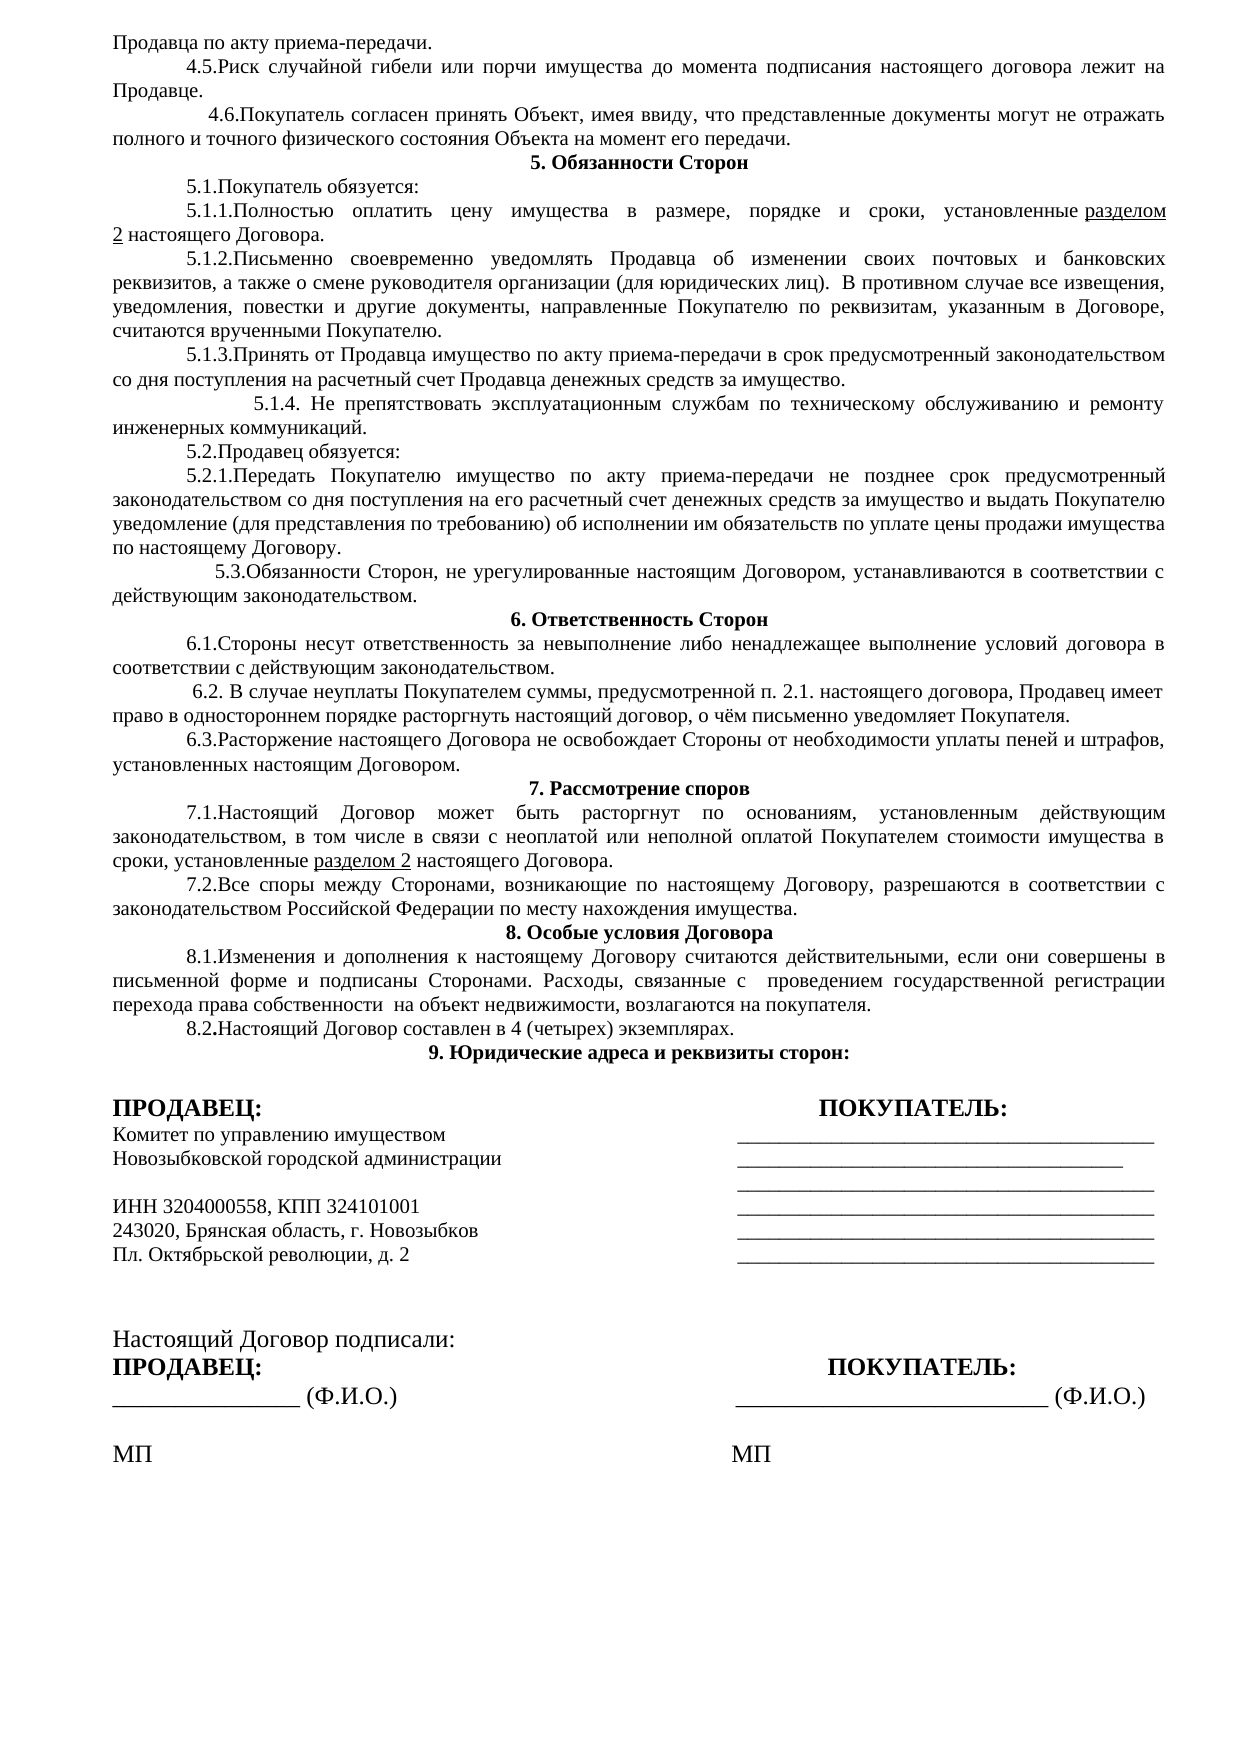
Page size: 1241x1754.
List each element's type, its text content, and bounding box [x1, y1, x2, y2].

text 4.5.Риск случайной гибели или порчи имущества до момента подписания настоящего договора лежит на Продавце. [112, 54, 1166, 102]
text 9. Юридические адреса и реквизиты сторон: [112, 1040, 1166, 1064]
text ПРОДАВЕЦ: ПОКУПАТЕЛЬ: [112, 1352, 1166, 1381]
text 5.1.2.Письменно своевременно уведомлять Продавца об изменении своих почтовых и банковских реквизитов, а также о смене руководителя организации (для юридических лиц). В противном случае все извещения, уведомления, повестки и другие документы, направленные Покупателю по реквизитам, указанным в Договоре, считаются врученными Покупателю. [112, 246, 1166, 342]
text 5. Обязанности Сторон [112, 150, 1166, 174]
text 6.3.Расторжение настоящего Договора не освобождает Стороны от необходимости уплаты пеней и штрафов, установленных настоящим Договором. [112, 727, 1166, 776]
text _______________ (Ф.И.О.) _________________________ (Ф.И.О.) [112, 1381, 1166, 1410]
text 243020, Брянская область, г. Новозыбков ________________________________________ [112, 1218, 1166, 1242]
text 7.1.Настоящий Договор может быть расторгнут по основаниям, установленным действующим законодательством, в том числе в связи с неоплатой или неполной оплатой Покупателем стоимости имущества в сроки, установленные разделом 2 настоящего Договора. [112, 799, 1166, 872]
text 6.2. В случае неуплаты Покупателем суммы, предусмотренной п. 2.1. настоящего договора, Продавец имеет право в одностороннем порядке расторгнуть настоящий договор, о чём письменно уведомляет Покупателя. [112, 679, 1166, 727]
text ИНН 3204000558, КПП 324101001 ________________________________________ [112, 1194, 1166, 1218]
text МП МП [112, 1439, 1166, 1467]
text 7. Рассмотрение споров [112, 776, 1166, 799]
text 8.2.Настоящий Договор составлен в 4 (четырех) экземплярах. [112, 1016, 1166, 1040]
text 5.1.4. Не препятствовать эксплуатационным службам по техническому обслуживанию и ремонту инженерных коммуникаций. [112, 391, 1166, 439]
text 5.3.Обязанности Сторон, не урегулированные настоящим Договором, устанавливаются в соответствии с действующим законодательством. [112, 559, 1166, 607]
text 5.2.Продавец обязуется: [112, 439, 1166, 463]
text Комитет по управлению имуществом ________________________________________ Новозыбковской городской администрации _____________________________________ ________________________________________ [112, 1122, 1166, 1194]
text Пл. Октябрьской революции, д. 2 ________________________________________ [112, 1242, 1166, 1266]
text 5.1.1.Полностью оплатить цену имущества в размере, порядке и сроки, установленные разделом 2 настоящего Договора. [112, 198, 1166, 246]
text Настоящий Договор подписали: [112, 1324, 1166, 1352]
text 7.2.Все споры между Сторонами, возникающие по настоящему Договору, разрешаются в соответствии с законодательством Российской Федерации по месту нахождения имущества. [112, 872, 1166, 920]
text 5.1.3.Принять от Продавца имущество по акту приема-передачи в срок предусмотренный законодательством со дня поступления на расчетный счет Продавца денежных средств за имущество. [112, 342, 1166, 391]
text 4.6.Покупатель согласен принять Объект, имея ввиду, что представленные документы могут не отражать полного и точного физического состояния Объекта на момент его передачи. [112, 102, 1166, 150]
text 8.1.Изменения и дополнения к настоящему Договору считаются действительными, если они совершены в письменной форме и подписаны Сторонами. Расходы, связанные с проведением государственной регистрации перехода права собственности на объект недвижимости, возлагаются на покупателя. [112, 944, 1166, 1016]
text 6.1.Стороны несут ответственность за невыполнение либо ненадлежащее выполнение условий договора в соответствии с действующим законодательством. [112, 631, 1166, 679]
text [112, 29, 1166, 54]
text 5.2.1.Передать Покупателю имущество по акту приема-передачи не позднее срок предусмотренный законодательством со дня поступления на его расчетный счет денежных средств за имущество и выдать Покупателю уведомление (для представления по требованию) об исполнении им обязательств по уплате цены продажи имущества по настоящему Договору. [112, 463, 1166, 559]
text ПРОДАВЕЦ: ПОКУПАТЕЛЬ: [112, 1093, 1166, 1122]
text 6. Ответственность Сторон [112, 607, 1166, 631]
text 8. Особые условия Договора [112, 920, 1166, 944]
text 5.1.Покупатель обязуется: [112, 174, 1166, 198]
